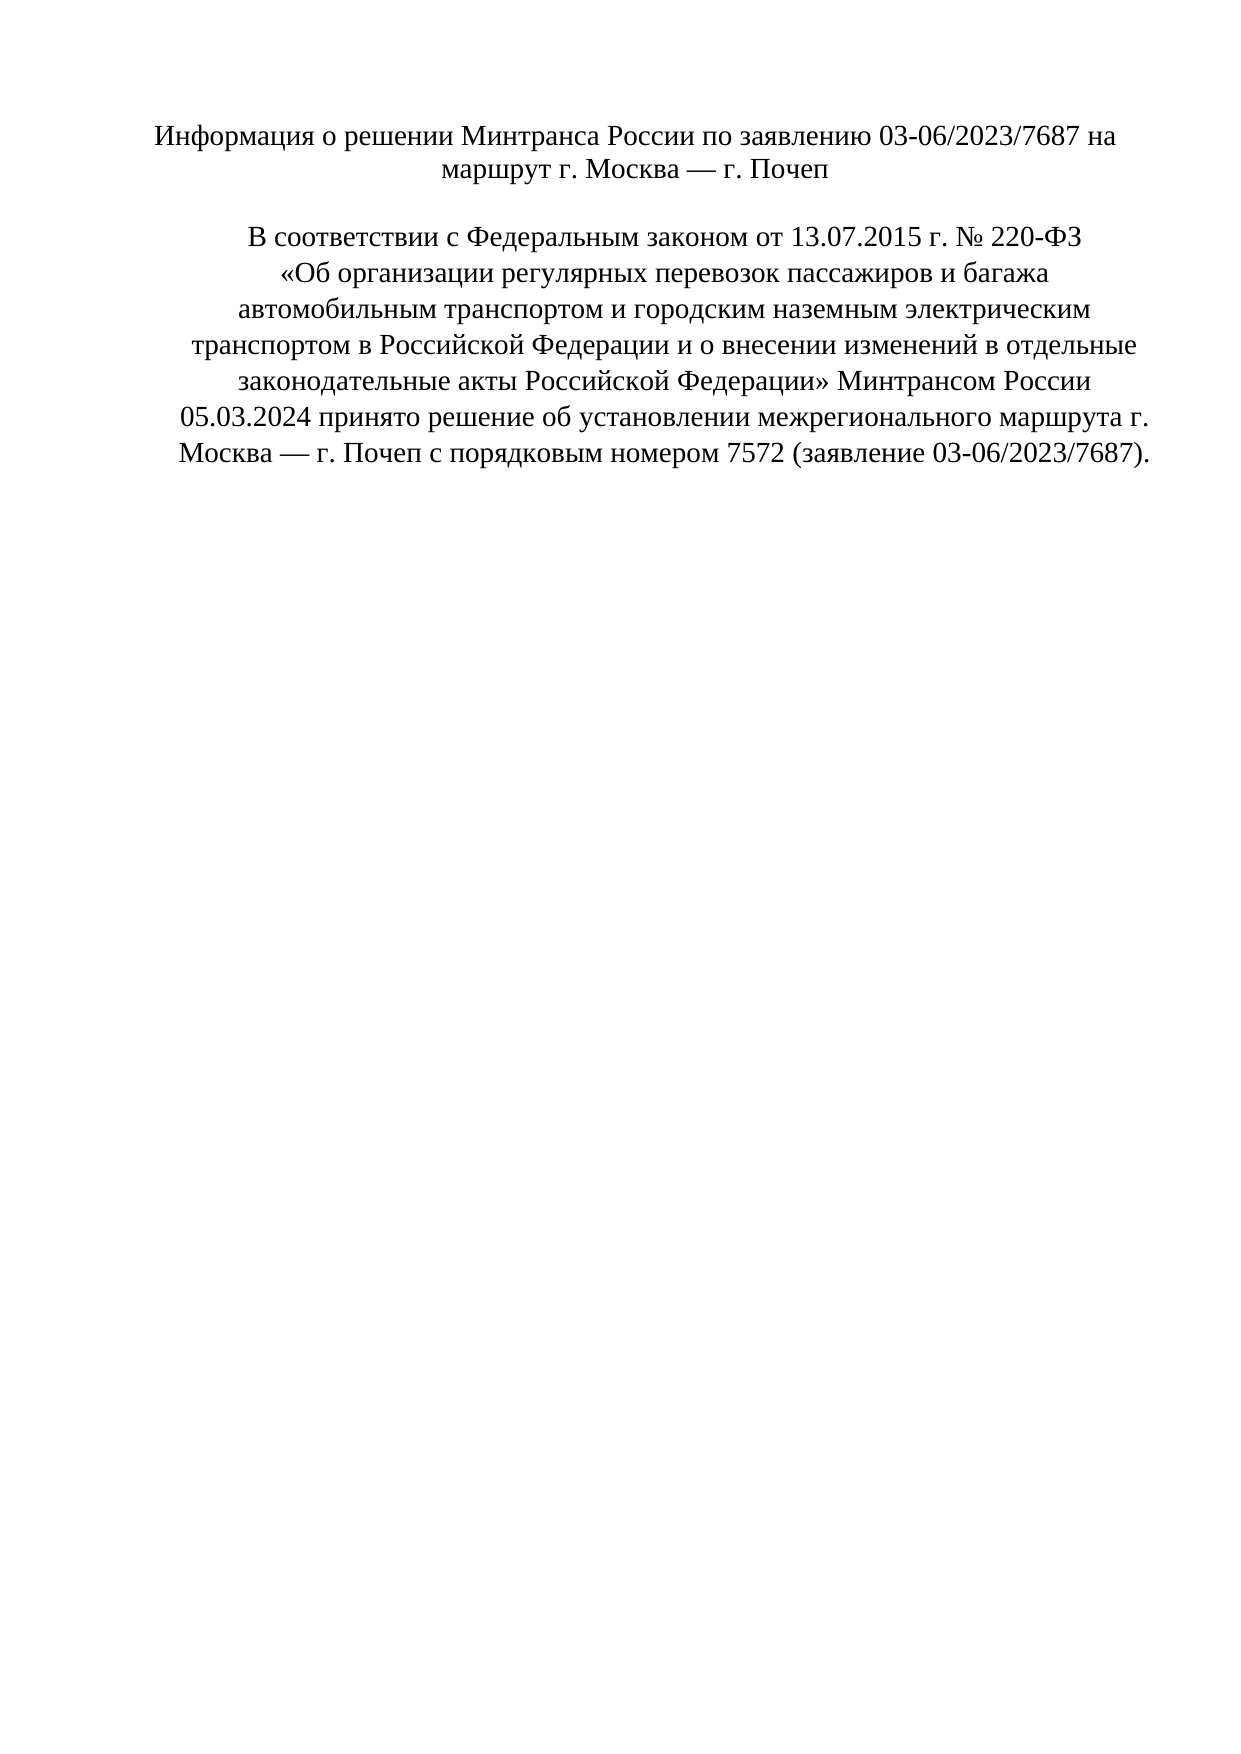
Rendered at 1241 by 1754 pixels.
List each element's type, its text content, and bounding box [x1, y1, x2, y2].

text Информация о решении Минтранса России по заявлению 03-06/2023/7687 на маршрут г. Москва — г. Почеп [118, 118, 1152, 185]
text В соответствии с Федеральным законом от 13.07.2015 г. № 220-ФЗ «Об организации регулярных перевозок пассажиров и багажа автомобильным транспортом и городским наземным электрическим транспортом в Российской Федерации и о внесении изменений в отдельные законодательные акты Российской Федерации» Минтрансом России 05.03.2024 принято решение об установлении межрегионального маршрута г. Москва — г. Почеп с порядковым номером 7572 (заявление 03-06/2023/7687). [177, 219, 1152, 469]
